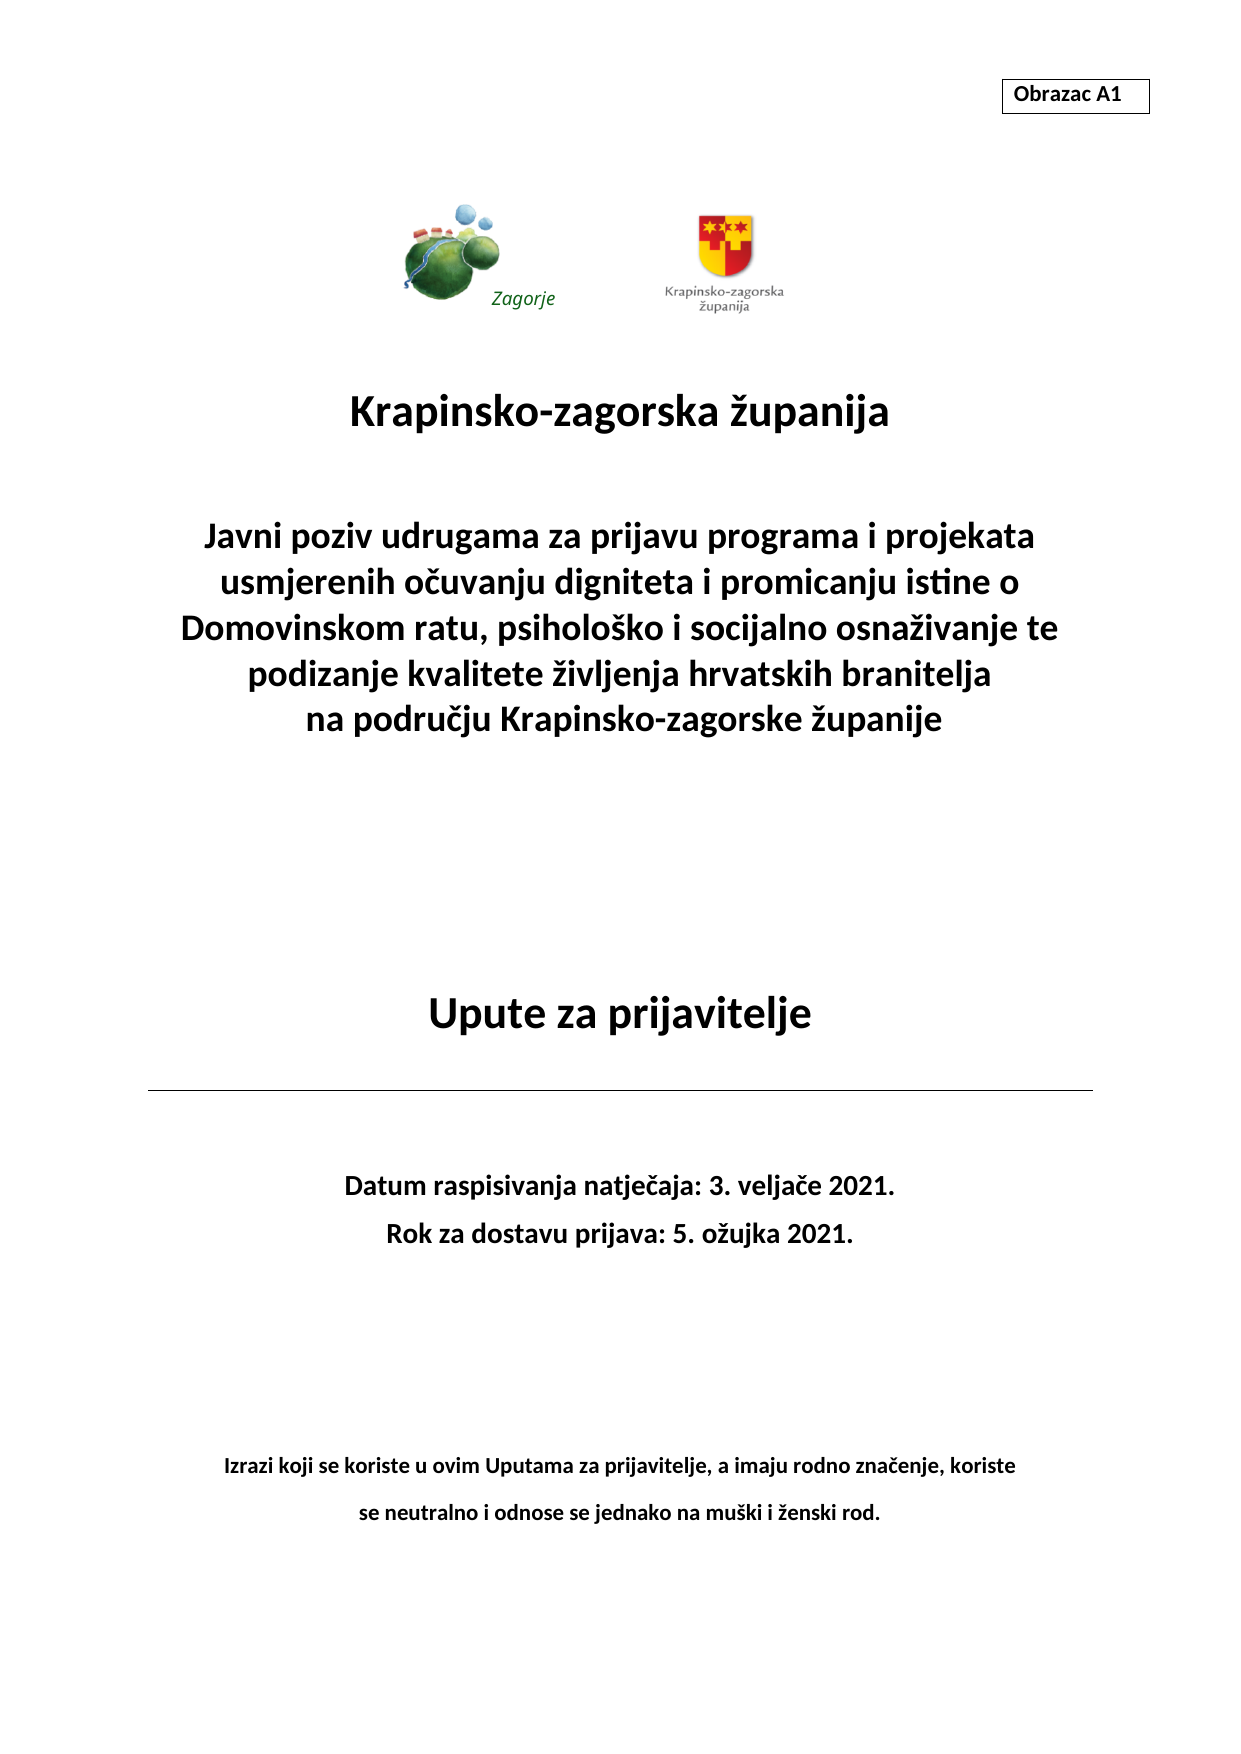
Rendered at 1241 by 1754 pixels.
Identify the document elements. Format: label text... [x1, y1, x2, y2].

subtitle Rok za dostavu prijava: 5. ožujka 2021. [148, 1215, 1093, 1251]
table_header Obrazac A1 [1003, 80, 1149, 113]
subtitle Datum raspisivanja natječaja: 3. veljače 2021. [148, 1167, 1093, 1203]
text Izrazi koji se koriste u ovim Uputama za prijavitelje, a imaju rodno značenje, koriste [148, 1451, 1093, 1479]
picture [643, 199, 804, 318]
text Javni poziv udrugama za prijavu programa i projekata usmjerenih očuvanju digniteta i promicanju istine o Domovinskom ratu, psihološko i socijalno osnaživanje te podizanje kvalitete življenja hrvatskih branitelja [148, 512, 1093, 695]
text na području Krapinsko-zagorske županije [148, 695, 1093, 741]
picture [396, 196, 510, 306]
text se neutralno i odnose se jednako na muški i ženski rod. [148, 1498, 1093, 1526]
text Krapinsko-zagorska županija [148, 382, 1093, 438]
subtitle Upute za prijavitelje [148, 984, 1093, 1090]
